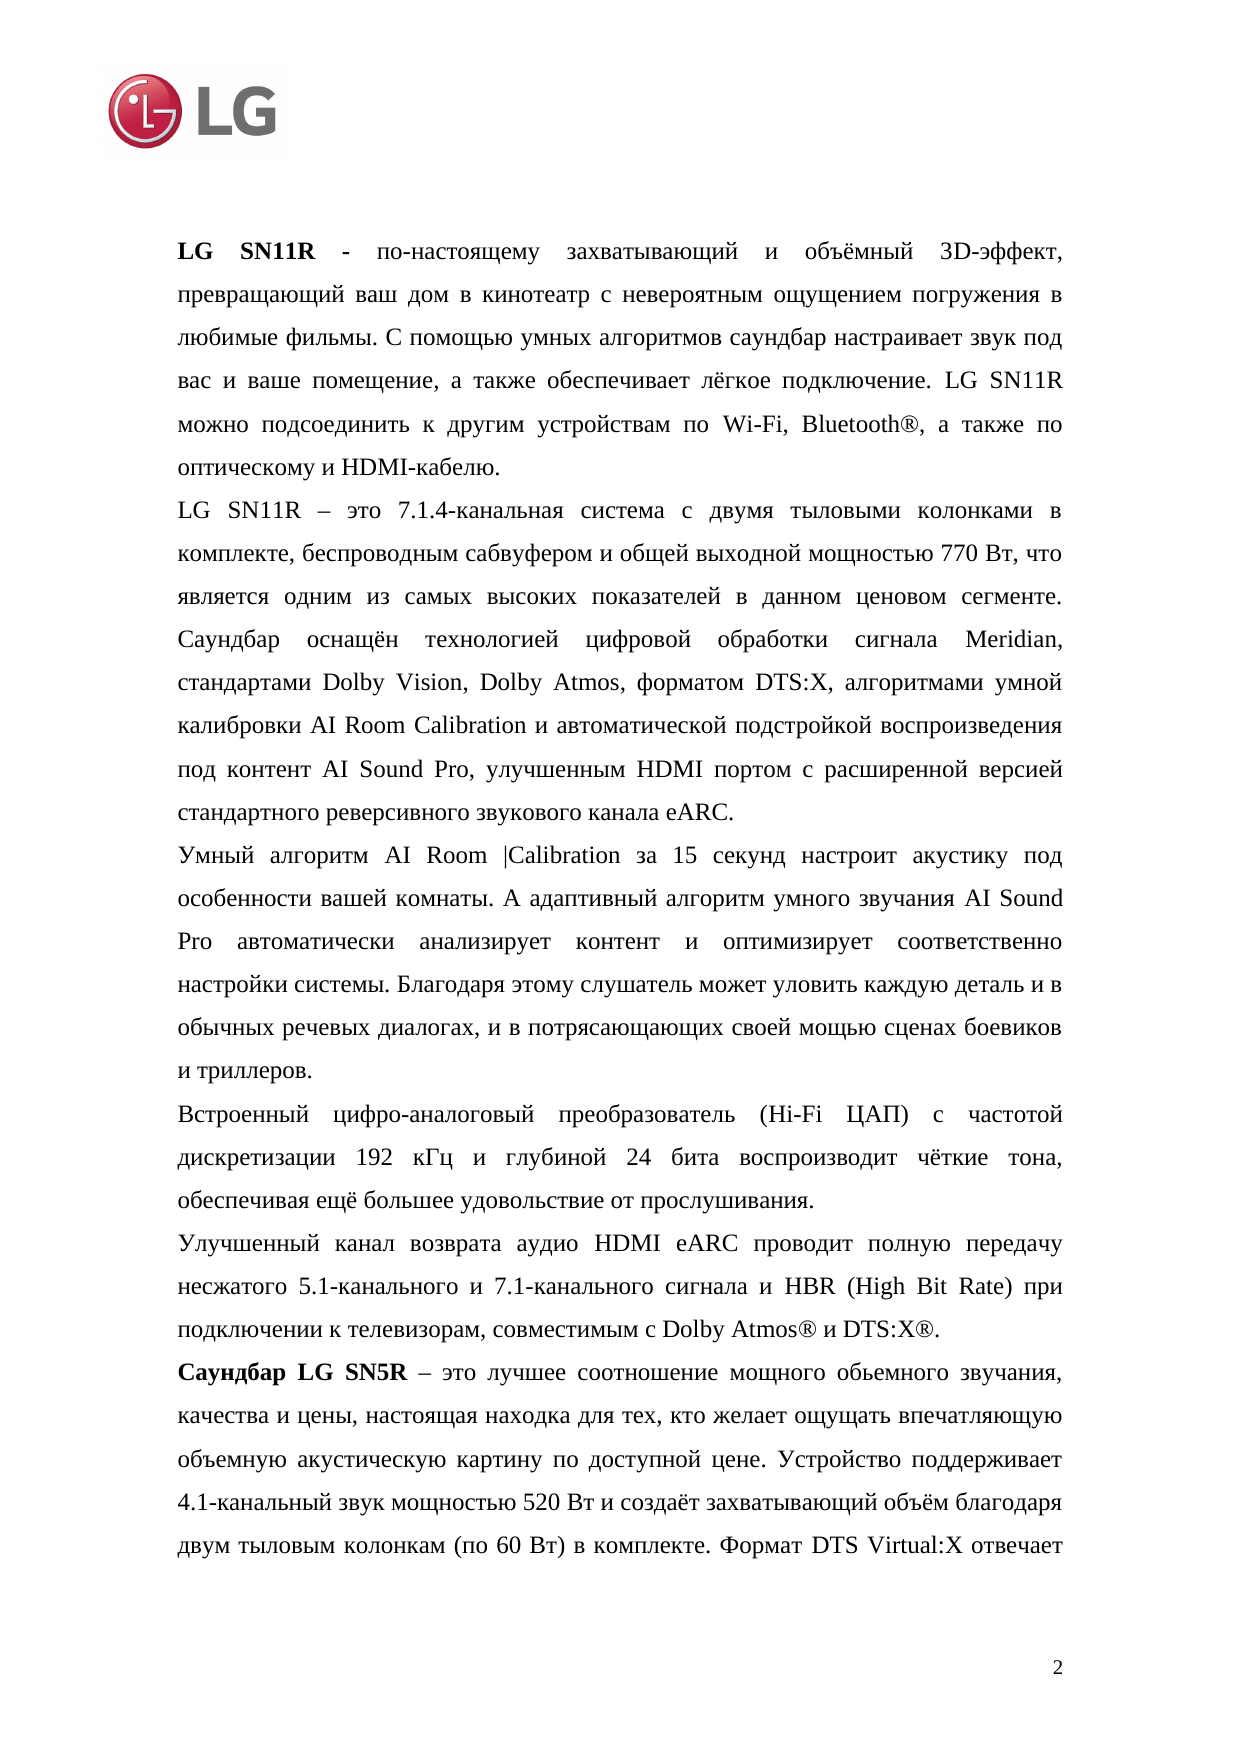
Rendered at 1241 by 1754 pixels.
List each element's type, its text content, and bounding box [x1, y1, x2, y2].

text LG SN11R – это 7.1.4-канальная система с двумя тыловыми колонками в комплекте, беспроводным сабвуфером и общей выходной мощностью 770 Вт, что является одним из самых высоких показателей в данном ценовом сегменте. Саундбар оснащён технологией цифровой обработки сигнала Meridian, стандартами Dolby Vision, Dolby Atmos, форматом DTS:X, алгоритмами умной калибровки AI Room Calibration и автоматической подстройкой воспроизведения под контент AI Sound Pro, улучшенным HDMI портом с расширенной версией стандартного реверсивного звукового канала eARC. [177, 495, 1063, 826]
text Встроенный цифро-аналоговый преобразователь (Hi-Fi ЦАП) с частотой дискретизации 192 кГц и глубиной 24 бита воспроизводит чёткие тона, обеспечивая ещё большее удовольствие от прослушивания. [177, 1099, 1063, 1214]
text LG SN11R - по-настоящему захватывающий и объёмный 3D-эффект, превращающий ваш дом в кинотеатр с невероятным ощущением погружения в любимые фильмы. С помощью умных алгоритмов саундбар настраивает звук под вас и ваше помещение, а также обеспечивает лёгкое подключение. LG SN11R можно подсоединить к другим устройствам по Wi-Fi, Bluetooth®, а также по оптическому и HDMI-кабелю. [177, 236, 1063, 481]
text Умный алгоритм AI Room |Calibration за 15 секунд настроит акустику под особенности вашей комнаты. А адаптивный алгоритм умного звучания AI Sound Pro автоматически анализирует контент и оптимизирует соответственно настройки системы. Благодаря этому слушатель может уловить каждую деталь и в обычных речевых диалогах, и в потрясающающих своей мощью сценах боевиков и триллеров. [177, 840, 1063, 1084]
picture [98, 63, 291, 159]
text Улучшенный канал возврата аудио HDMI eARC проводит полную передачу несжатого 5.1-канального и 7.1-канального сигнала и HBR (High Bit Rate) при подключении к телевизорам, совместимым с Dolby Atmos® и DTS:X®. [177, 1228, 1063, 1343]
